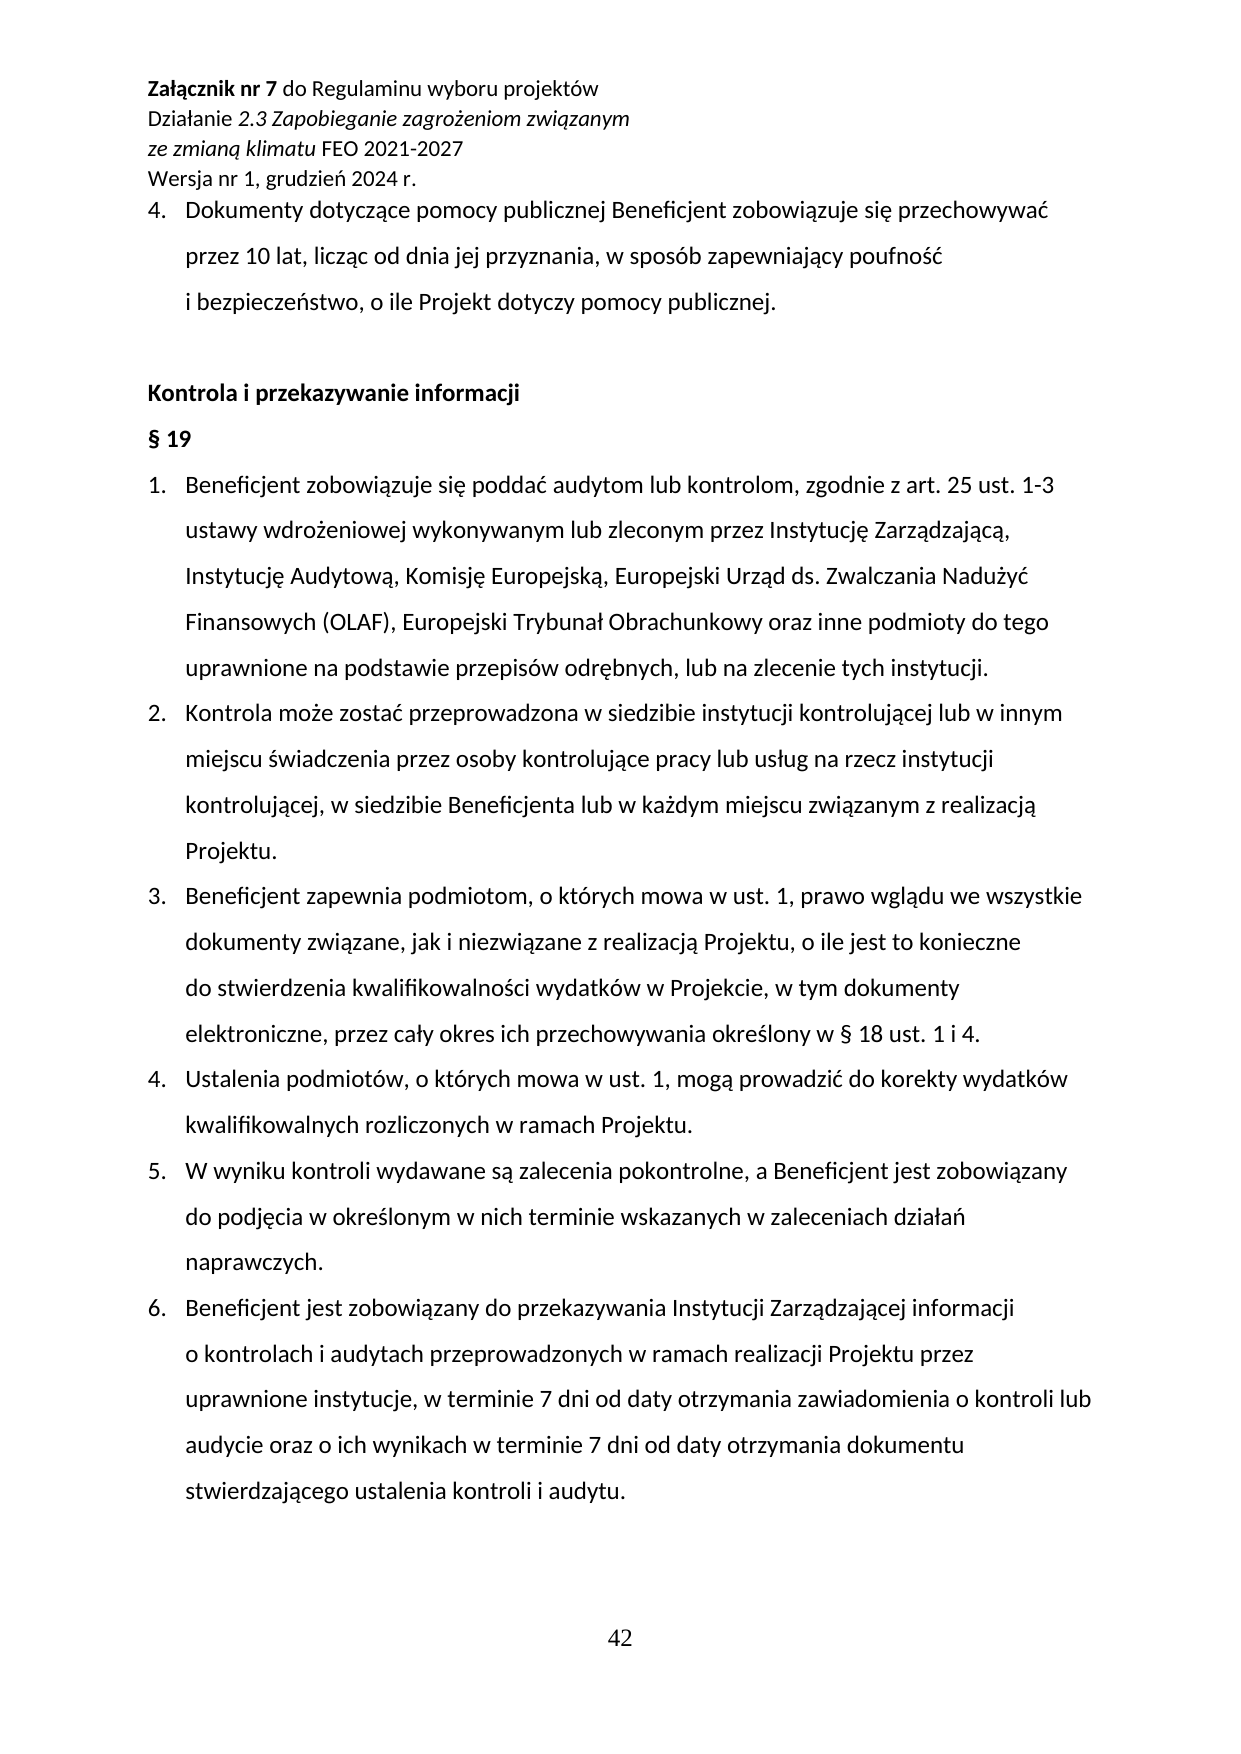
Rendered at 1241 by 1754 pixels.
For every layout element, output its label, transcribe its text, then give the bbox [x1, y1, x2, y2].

list Kontrola może zostać przeprowadzona w siedzibie instytucji kontrolującej lub w innym miejscu świadczenia przez osoby kontrolujące pracy lub usług na rzecz instytucji kontrolującej, w siedzibie Beneficjenta lub w każdym miejscu związanym z realizacją Projektu. [148, 698, 1092, 865]
list Beneficjent jest zobowiązany do przekazywania Instytucji Zarządzającej informacji o kontrolach i audytach przeprowadzonych w ramach realizacji Projektu przez uprawnione instytucje, w terminie 7 dni od daty otrzymania zawiadomienia o kontroli lub audycie oraz o ich wynikach w terminie 7 dni od daty otrzymania dokumentu stwierdzającego ustalenia kontroli i audytu. [148, 1292, 1092, 1506]
list Beneficjent zobowiązuje się poddać audytom lub kontrolom, zgodnie z art. 25 ust. 1-3 ustawy wdrożeniowej wykonywanym lub zleconym przez Instytucję Zarządzającą, Instytucję Audytową, Komisję Europejską, Europejski Urząd ds. Zwalczania Nadużyć Finansowych (OLAF), Europejski Trybunał Obrachunkowy oraz inne podmioty do tego uprawnione na podstawie przepisów odrębnych, lub na zlecenie tych instytucji. [148, 469, 1092, 682]
text § 19 [148, 423, 1092, 454]
list Dokumenty dotyczące pomocy publicznej Beneficjent zobowiązuje się przechowywać przez 10 lat, licząc od dnia jej przyznania, w sposób zapewniający poufność i bezpieczeństwo, o ile Projekt dotyczy pomocy publicznej. [148, 194, 1092, 317]
list Beneficjent zapewnia podmiotom, o których mowa w ust. 1, prawo wglądu we wszystkie dokumenty związane, jak i niezwiązane z realizacją Projektu, o ile jest to konieczne do stwierdzenia kwalifikowalności wydatków w Projekcie, w tym dokumenty elektroniczne, przez cały okres ich przechowywania określony w § 18 ust. 1 i 4. [148, 881, 1092, 1048]
text Kontrola i przekazywanie informacji [148, 377, 1092, 408]
list Ustalenia podmiotów, o których mowa w ust. 1, mogą prowadzić do korekty wydatków kwalifikowalnych rozliczonych w ramach Projektu. [148, 1063, 1092, 1140]
list W wyniku kontroli wydawane są zalecenia pokontrolne, a Beneficjent jest zobowiązany do podjęcia w określonym w nich terminie wskazanych w zaleceniach działań naprawczych. [148, 1155, 1092, 1277]
